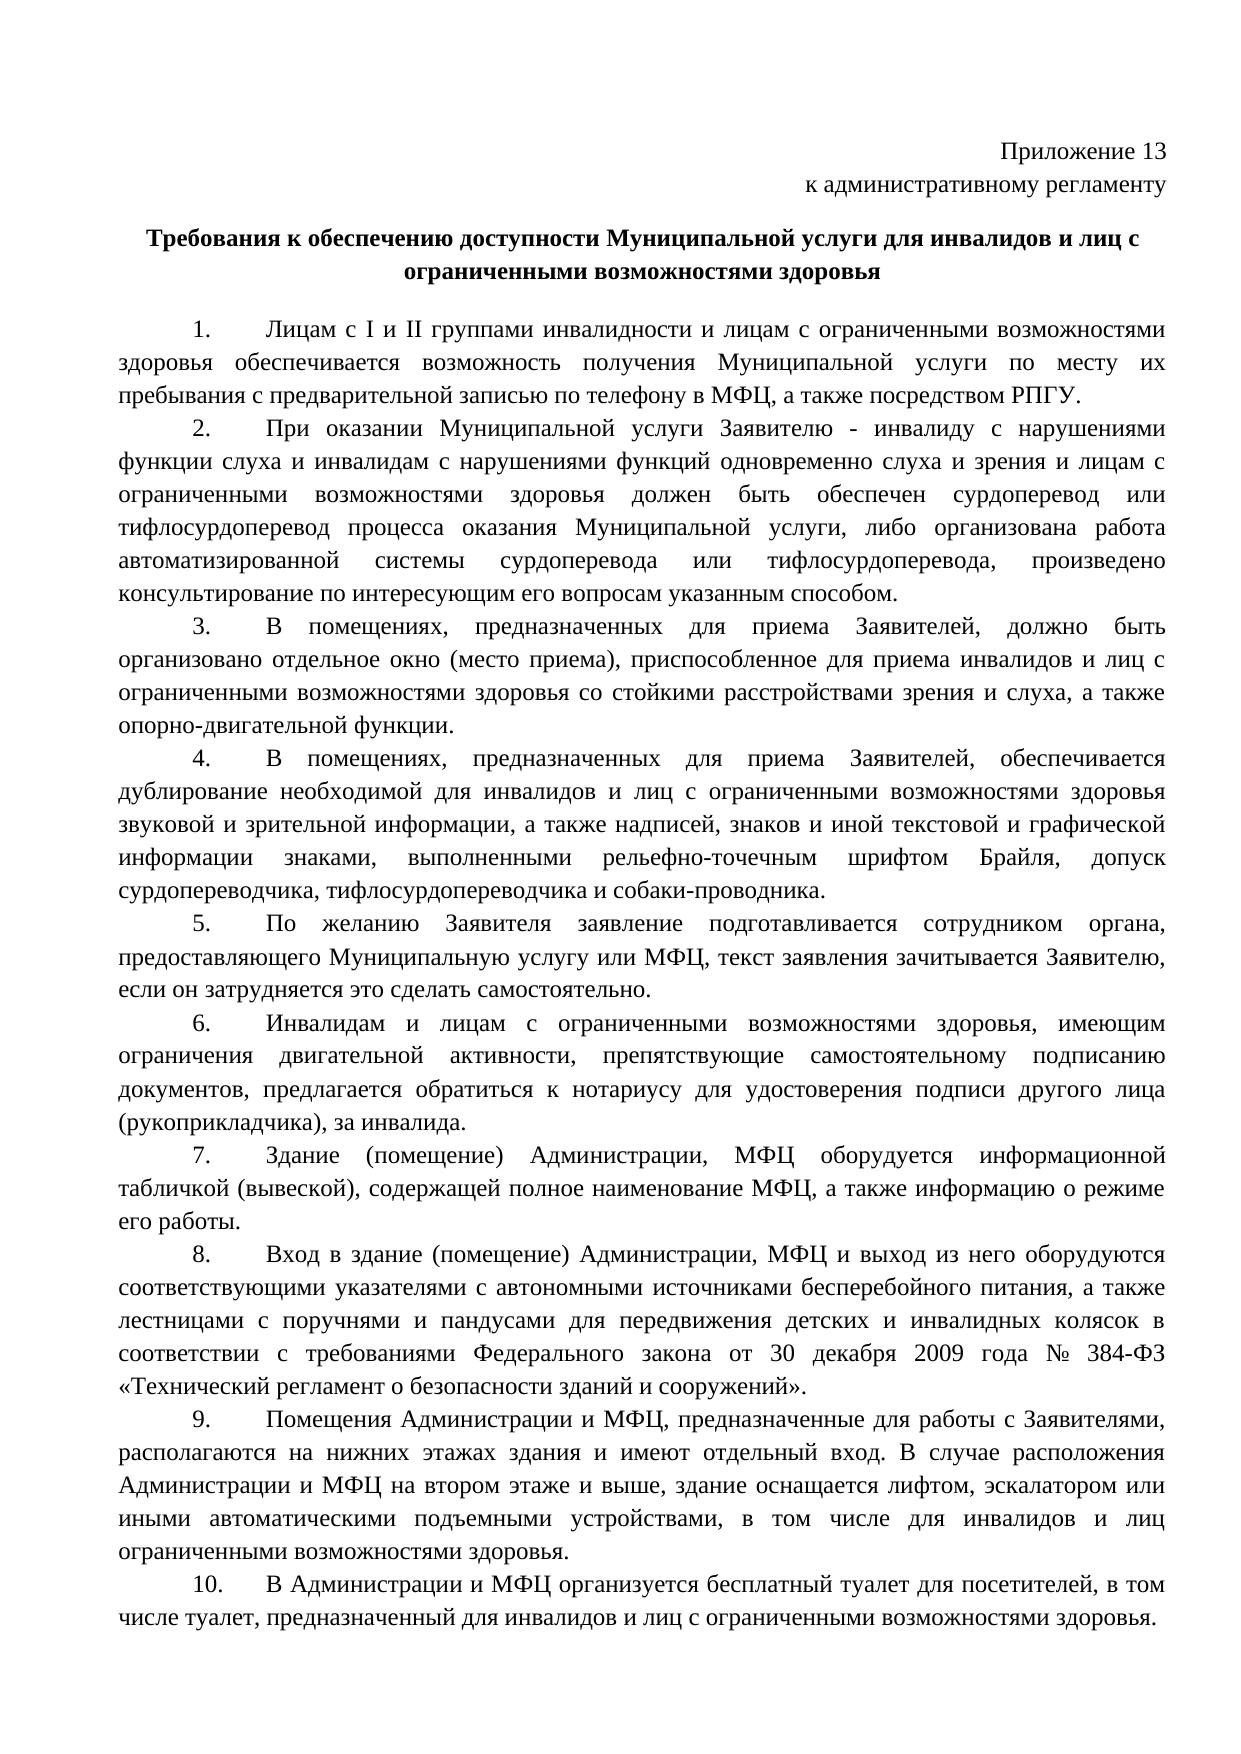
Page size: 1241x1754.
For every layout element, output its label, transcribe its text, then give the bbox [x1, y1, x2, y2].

list Лицам с I и II группами инвалидности и лицам с ограниченными возможностями здоровья обеспечивается возможность получения Муниципальной услуги по месту их пребывания с предварительной записью по телефону в МФЦ, а также посредством РПГУ. [118, 314, 1167, 409]
text Вход в здание (помещение) Администрации, МФЦ и выход из него оборудуются соответствующими указателями с автономными источниками бесперебойного питания, а также лестницами с поручнями и пандусами для передвижения детских и инвалидных колясок в соответствии с требованиями Федерального закона от 30 декабря 2009 года № 384-ФЗ «Технический регламент о безопасности зданий и сооружений». [118, 1239, 1167, 1399]
text При оказании Муниципальной услуги Заявителю - инвалиду с нарушениями функции слуха и инвалидам с нарушениями функций одновременно слуха и зрения и лицам с ограниченными возможностями здоровья должен быть обеспечен сурдоперевод или тифлосурдоперевод процесса оказания Муниципальной услуги, либо организована работа автоматизированной системы сурдоперевода или тифлосурдоперевода, произведено консультирование по интересующим его вопросам указанным способом. [118, 413, 1167, 607]
text Требования к обеспечению доступности Муниципальной услуги для инвалидов и лиц с ограниченными возможностями здоровья [118, 223, 1167, 285]
text Здание (помещение) Администрации, МФЦ оборудуется информационной табличкой (вывеской), содержащей полное наименование МФЦ, а также информацию о режиме его работы. [118, 1140, 1167, 1234]
text Инвалидам и лицам с ограниченными возможностями здоровья, имеющим ограничения двигательной активности, препятствующие самостоятельному подписанию документов, предлагается обратиться к нотариусу для удостоверения подписи другого лица (рукоприкладчика), за инвалида. [118, 1008, 1167, 1135]
text Помещения Администрации и МФЦ, предназначенные для работы с Заявителями, располагаются на нижних этажах здания и имеют отдельный вход. В случае расположения Администрации и МФЦ на втором этаже и выше, здание оснащается лифтом, эскалатором или иными автоматическими подъемными устройствами, в том числе для инвалидов и лиц ограниченными возможностями здоровья. [118, 1404, 1167, 1565]
text Приложение 13 [118, 136, 1167, 165]
text В помещениях, предназначенных для приема Заявителей, должно быть организовано отдельное окно (место приема), приспособленное для приема инвалидов и лиц с ограниченными возможностями здоровья со стойкими расстройствами зрения и слуха, а также опорно-двигательной функции. [118, 611, 1167, 739]
text В помещениях, предназначенных для приема Заявителей, обеспечивается дублирование необходимой для инвалидов и лиц с ограниченными возможностями здоровья звуковой и зрительной информации, а также надписей, знаков и иной текстовой и графической информации знаками, выполненными рельефно-точечным шрифтом Брайля, допуск сурдопереводчика, тифлосурдопереводчика и собаки-проводника. [118, 743, 1167, 904]
text В Администрации и МФЦ организуется бесплатный туалет для посетителей, в том числе туалет, предназначенный для инвалидов и лиц с ограниченными возможностями здоровья. [118, 1569, 1167, 1631]
text По желанию Заявителя заявление подготавливается сотрудником органа, предоставляющего Муниципальную услугу или МФЦ, текст заявления зачитывается Заявителю, если он затрудняется это сделать самостоятельно. [118, 908, 1167, 1003]
text к административному регламенту [118, 169, 1167, 198]
